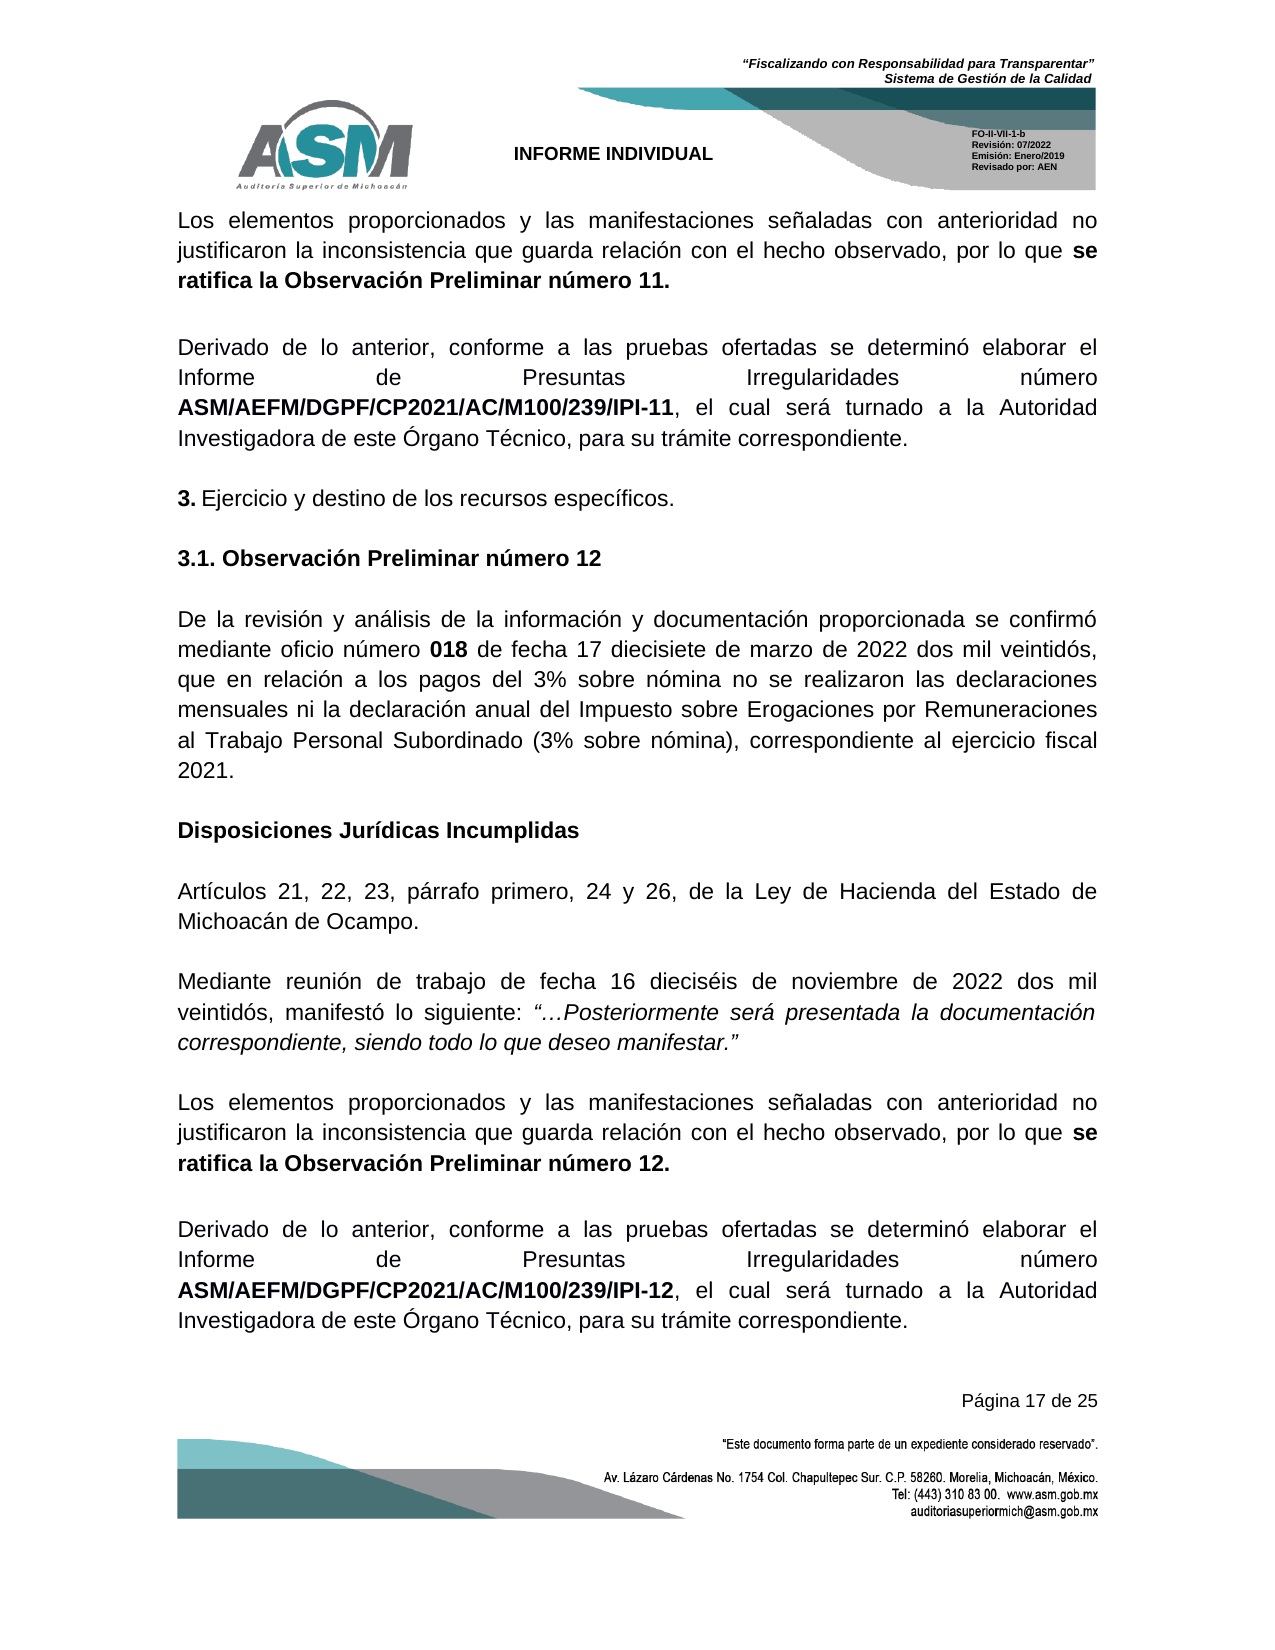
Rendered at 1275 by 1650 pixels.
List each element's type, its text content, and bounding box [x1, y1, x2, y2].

text Derivado de lo anterior, conforme a las pruebas ofertadas se determinó elaborar el Informe de Presuntas Irregularidades número ASM/AEFM/DGPF/CP2021/AC/M100/239/IPI-12, el cual será turnado a la Autoridad Investigadora de este Órgano Técnico, para su trámite correspondiente. [177, 1216, 1098, 1333]
text Disposiciones Jurídicas Incumplidas [177, 817, 1098, 843]
text Los elementos proporcionados y las manifestaciones señaladas con anterioridad no justificaron la inconsistencia que guarda relación con el hecho observado, por lo que se ratifica la Observación Preliminar número 11. [177, 207, 1098, 293]
text Los elementos proporcionados y las manifestaciones señaladas con anterioridad no justificaron la inconsistencia que guarda relación con el hecho observado, por lo que se ratifica la Observación Preliminar número 12. [177, 1089, 1098, 1176]
text 3.1. Observación Preliminar número 12 [177, 545, 1098, 572]
text Mediante reunión de trabajo de fecha 16 dieciséis de noviembre de 2022 dos mil veintidós, manifestó lo siguiente: “…Posteriormente será presentada la documentación correspondiente, siendo todo lo que deseo manifestar.” [177, 968, 1098, 1055]
text 3. Ejercicio y destino de los recursos específicos. [177, 485, 1098, 511]
text Artículos 21, 22, 23, párrafo primero, 24 y 26, de la Ley de Hacienda del Estado de Michoacán de Ocampo. [177, 878, 1098, 934]
text De la revisión y análisis de la información y documentación proporcionada se confirmó mediante oficio número 018 de fecha 17 diecisiete de marzo de 2022 dos mil veintidós, que en relación a los pagos del 3% sobre nómina no se realizaron las declaraciones mensuales ni la declaración anual del Impuesto sobre Erogaciones por Remuneraciones al Trabajo Personal Subordinado (3% sobre nómina), correspondiente al ejercicio fiscal 2021. [177, 606, 1098, 783]
text Derivado de lo anterior, conforme a las pruebas ofertadas se determinó elaborar el Informe de Presuntas Irregularidades número ASM/AEFM/DGPF/CP2021/AC/M100/239/IPI-11, el cual será turnado a la Autoridad Investigadora de este Órgano Técnico, para su trámite correspondiente. [177, 334, 1098, 451]
picture [177, 1439, 1098, 1519]
